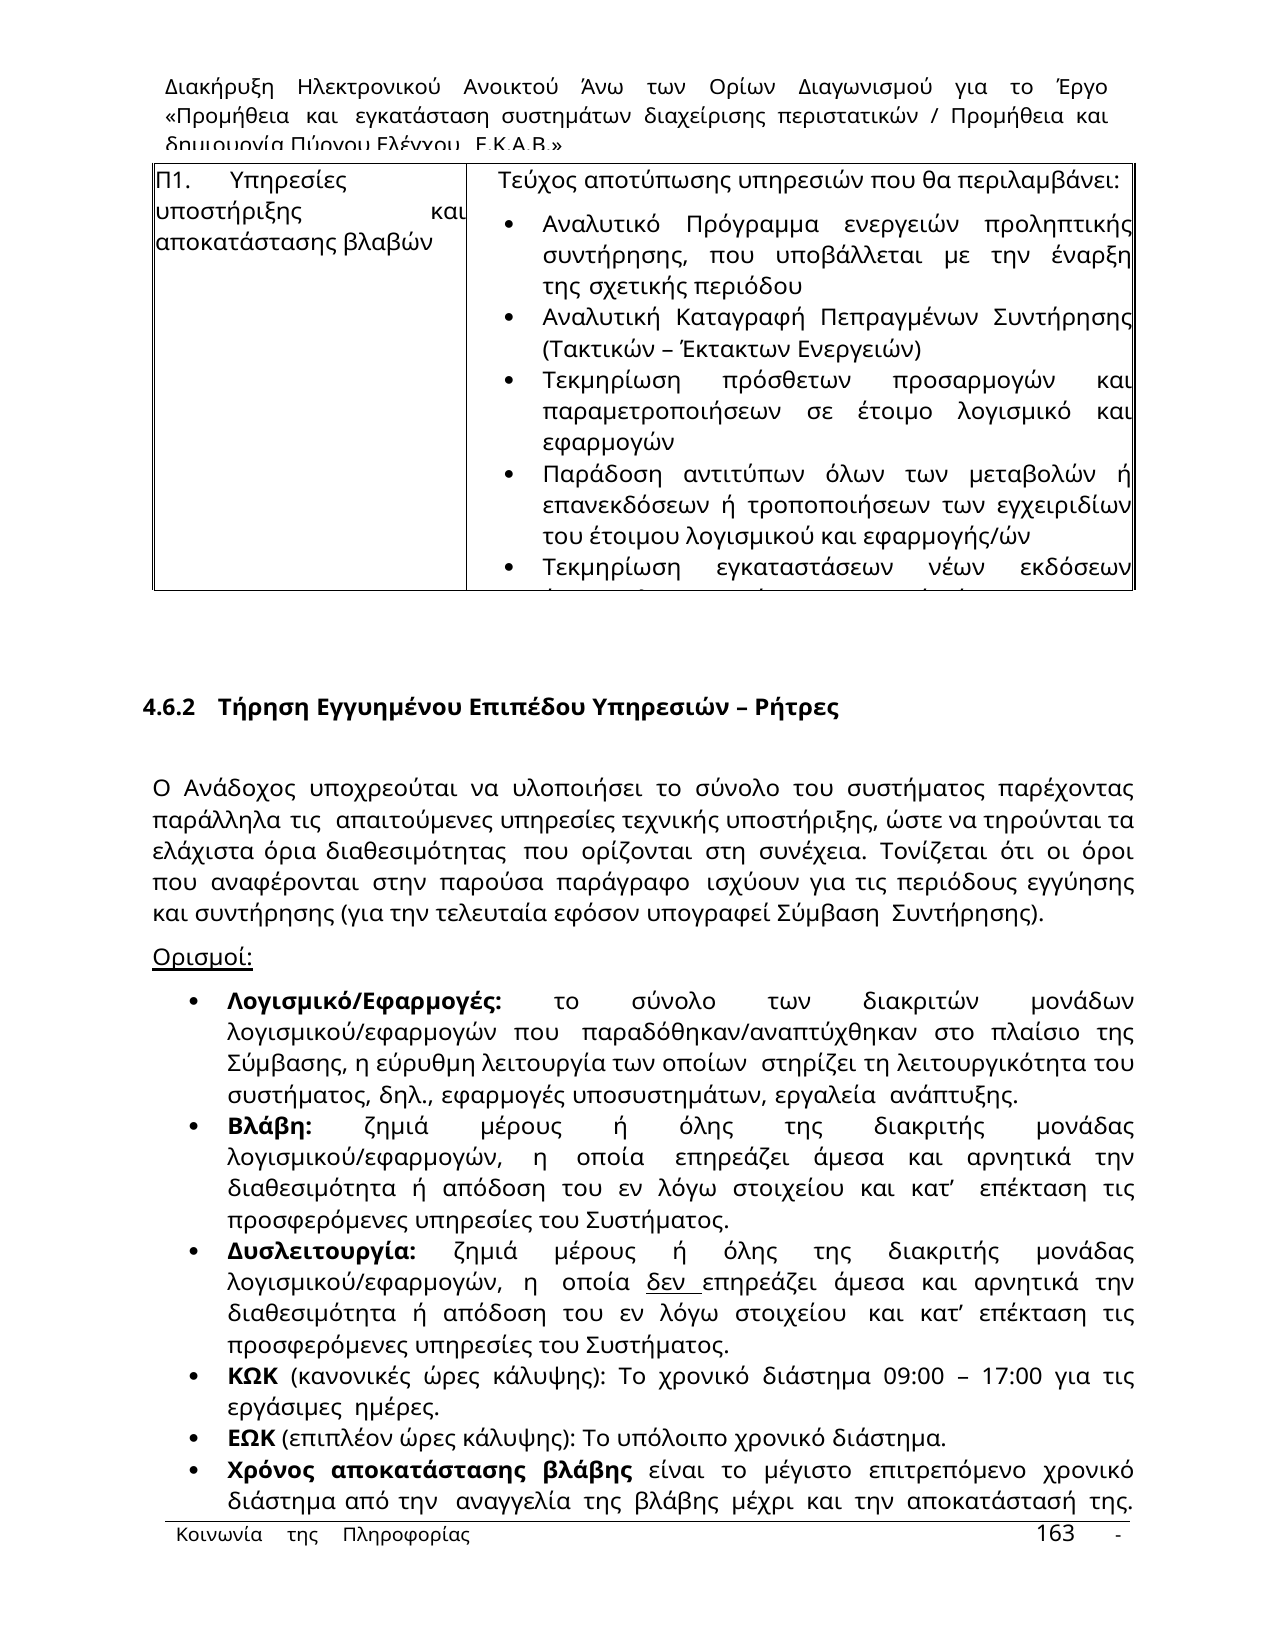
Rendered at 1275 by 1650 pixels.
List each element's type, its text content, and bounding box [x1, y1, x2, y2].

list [189, 1453, 1134, 1516]
subtitle Τήρηση Εγγυημένου Επιπέδου Υπηρεσιών – Ρήτρες [143, 691, 1134, 722]
text Ορισμοί: [152, 941, 1134, 972]
table_cell Π1. Υπηρεσίες υποστήριξης και αποκατάστασης βλαβών [155, 164, 466, 590]
list Λογισμικό/Εφαρμογές: το σύνολο των διακριτών μονάδων λογισμικού/εφαρμογών που παραδόθηκαν/αναπτύχθηκαν στο πλαίσιο της Σύμβασης, η εύρυθμη λειτουργία των οποίων στηρίζει τη λειτουργικότητα του συστήματος, δηλ., εφαρμογές υποσυστημάτων, εργαλεία ανάπτυξης. [189, 985, 1134, 1110]
text Ο Ανάδοχος υποχρεούται να υλοποιήσει το σύνολο του συστήματος παρέχοντας παράλληλα τις απαιτούμενες υπηρεσίες τεχνικής υποστήριξης, ώστε να τηρούνται τα ελάχιστα όρια διαθεσιμότητας που ορίζονται στη συνέχεια. Τονίζεται ότι οι όροι που αναφέρονται στην παρούσα παράγραφο ισχύουν για τις περιόδους εγγύησης και συντήρησης (για την τελευταία εφόσον υπογραφεί Σύμβαση Συντήρησης). [152, 772, 1134, 928]
list Δυσλειτουργία: ζημιά μέρους ή όλης της διακριτής μονάδας λογισμικού/εφαρμογών, η οποία δεν επηρεάζει άμεσα και αρνητικά την διαθεσιμότητα ή απόδοση του εν λόγω στοιχείου και κατ’ επέκταση τις προσφερόμενες υπηρεσίες του Συστήματος. [189, 1235, 1134, 1360]
list Βλάβη: ζημιά μέρους ή όλης της διακριτής μονάδας λογισμικού/εφαρμογών, η οποία επηρεάζει άμεσα και αρνητικά την διαθεσιμότητα ή απόδοση του εν λόγω στοιχείου και κατ’ επέκταση τις προσφερόμενες υπηρεσίες του Συστήματος. [189, 1110, 1134, 1235]
list ΕΩΚ (επιπλέον ώρες κάλυψης): Το υπόλοιπο χρονικό διάστημα. [189, 1422, 1134, 1453]
table_cell Τεύχος αποτύπωσης υπηρεσιών που θα περιλαμβάνει: Αναλυτικό Πρόγραμμα ενεργειών προληπτικής συντήρησης, που υποβάλλεται με την έναρξη της σχετικής περιόδου Αναλυτική Καταγραφή Πεπραγμένων Συντήρησης (Τακτικών – Έκτακτων Ενεργειών) Τεκμηρίωση πρόσθετων προσαρμογών και παραμετροποιήσεων σε έτοιμο λογισμικό και εφαρμογών Παράδοση αντιτύπων όλων των μεταβολών ή επανεκδόσεων ή τροποποιήσεων των εγχειριδίων του έτοιμου λογισμικού και εφαρμογής/ών Τεκμηρίωση εγκαταστάσεων νέων εκδόσεων έτοιμου λογισμικού και εφαρμογής/ών Έκθεση αξιολόγησης Περιόδου [467, 164, 1132, 590]
list ΚΩΚ (κανονικές ώρες κάλυψης): Το χρονικό διάστημα 09:00 – 17:00 για τις εργάσιμες ημέρες. [189, 1360, 1134, 1422]
